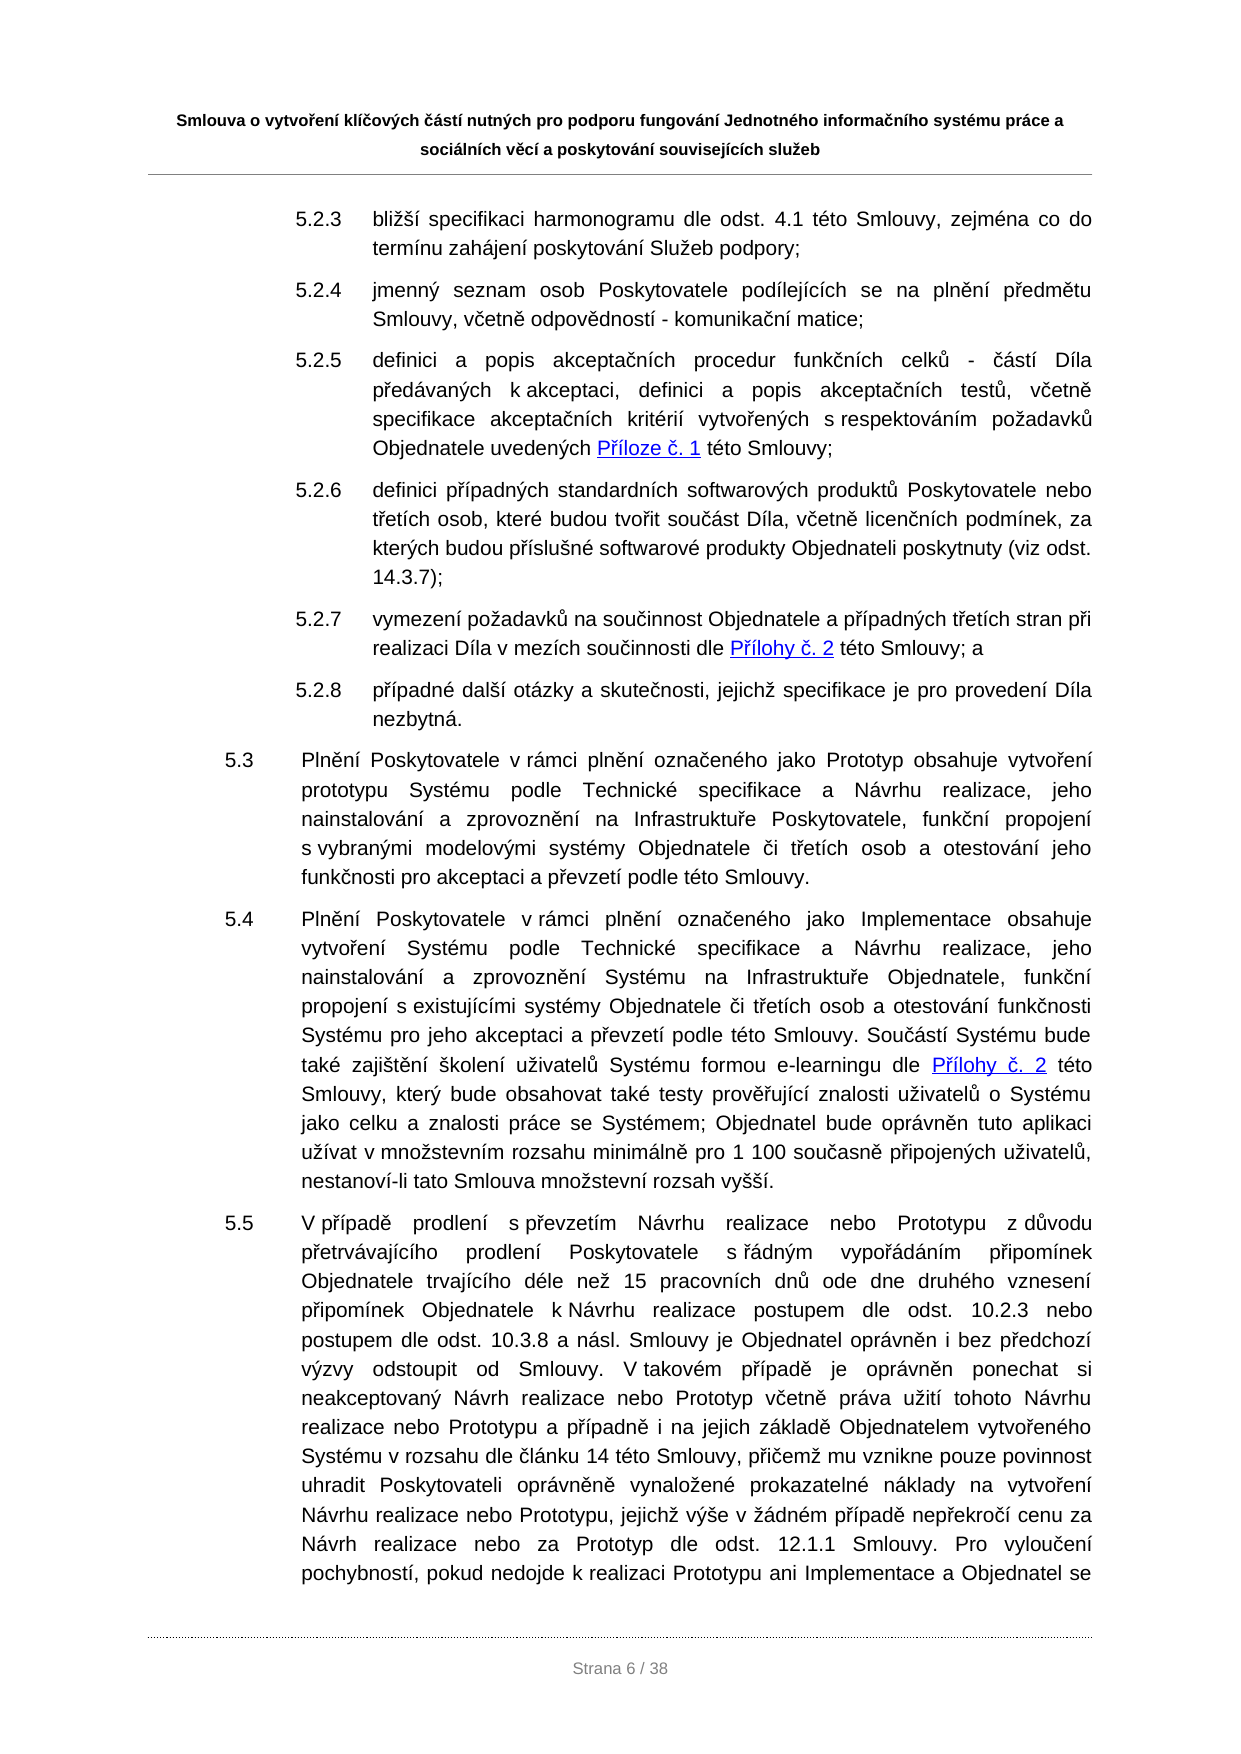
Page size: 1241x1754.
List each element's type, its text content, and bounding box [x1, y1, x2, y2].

list případné další otázky a skutečnosti, jejichž specifikace je pro provedení Díla nezbytná. [295, 674, 1092, 732]
list definici a popis akceptačních procedur funkčních celků - částí Díla předávaných k akceptaci, definici a popis akceptačních testů, včetně specifikace akceptačních kritérií vytvořených s respektováním požadavků Objednatele uvedených Příloze č. 1 této Smlouvy; [295, 344, 1092, 461]
text Plnění Poskytovatele v rámci plnění označeného jako Prototyp obsahuje vytvoření prototypu Systému podle Technické specifikace a Návrhu realizace, jeho nainstalování a zprovoznění na Infrastruktuře Poskytovatele, funkční propojení s vybranými modelovými systémy Objednatele či třetích osob a otestování jeho funkčnosti pro akceptaci a převzetí podle této Smlouvy. [224, 744, 1092, 890]
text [224, 1207, 1092, 1586]
list vymezení požadavků na součinnost Objednatele a případných třetích stran při realizaci Díla v mezích součinnosti dle Přílohy č. 2 této Smlouvy; a [295, 603, 1092, 661]
list jmenný seznam osob Poskytovatele podílejících se na plnění předmětu Smlouvy, včetně odpovědností - komunikační matice; [295, 274, 1092, 332]
list definici případných standardních softwarových produktů Poskytovatele nebo třetích osob, které budou tvořit součást Díla, včetně licenčních podmínek, za kterých budou příslušné softwarové produkty Objednateli poskytnuty (viz odst. 14.3.7); [295, 474, 1092, 590]
list bližší specifikaci harmonogramu dle odst. 4.1 této Smlouvy, zejména co do termínu zahájení poskytování Služeb podpory; [295, 203, 1092, 261]
text Plnění Poskytovatele v rámci plnění označeného jako Implementace obsahuje vytvoření Systému podle Technické specifikace a Návrhu realizace, jeho nainstalování a zprovoznění Systému na Infrastruktuře Objednatele, funkční propojení s existujícími systémy Objednatele či třetích osob a otestování funkčnosti Systému pro jeho akceptaci a převzetí podle této Smlouvy. Součástí Systému bude také zajištění školení uživatelů Systému formou e-learningu dle Přílohy č. 2 této Smlouvy, který bude obsahovat také testy prověřující znalosti uživatelů o Systému jako celku a znalosti práce se Systémem; Objednatel bude oprávněn tuto aplikaci užívat v množstevním rozsahu minimálně pro 1 100 současně připojených uživatelů, nestanoví-li tato Smlouva množstevní rozsah vyšší. [224, 903, 1092, 1194]
